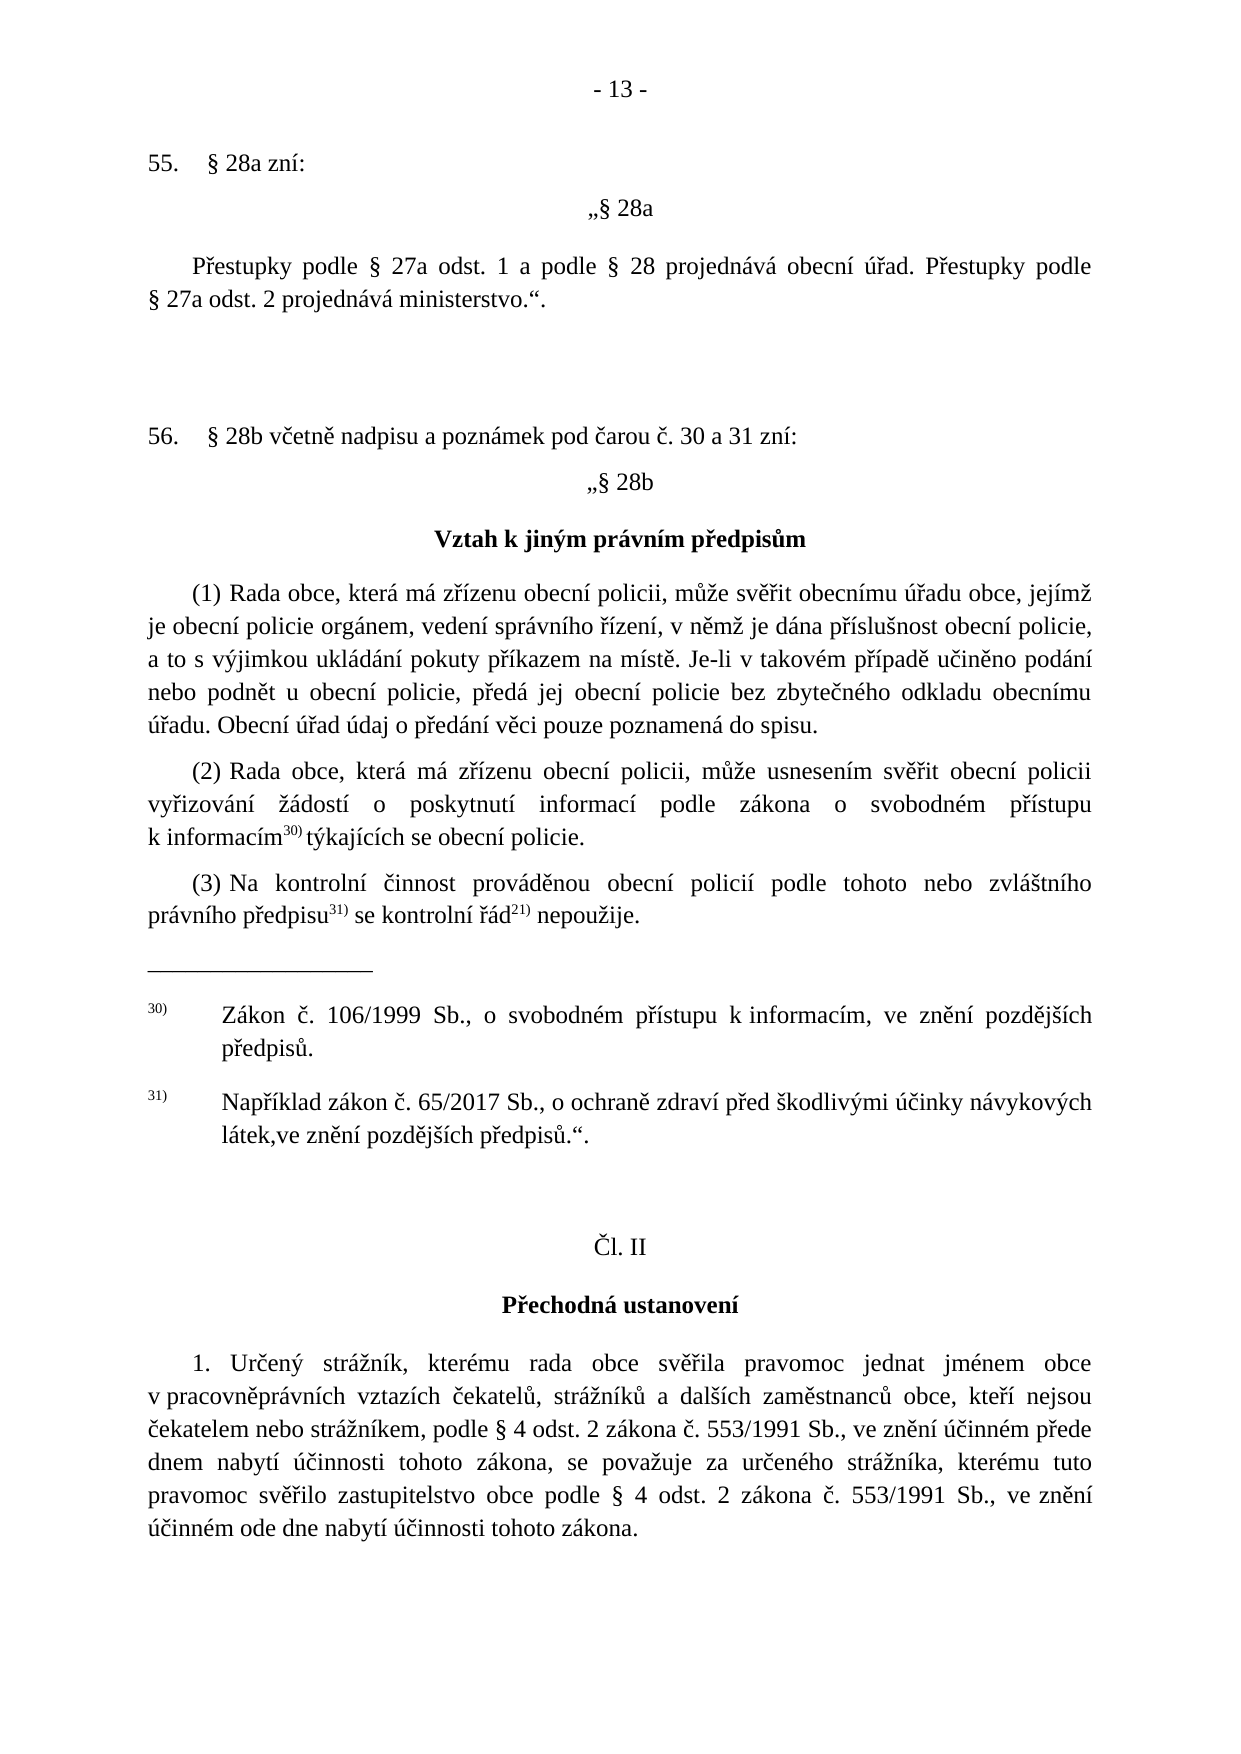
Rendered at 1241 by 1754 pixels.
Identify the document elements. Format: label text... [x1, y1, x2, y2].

text Na kontrolní činnost prováděnou obecní policií podle tohoto nebo zvláštního právního předpisu31) se kontrolní řád21) nepoužije. [148, 868, 1093, 929]
text 30) Zákon č. 106/1999 Sb., o svobodném přístupu k informacím, ve znění pozdějších předpisů. [148, 1000, 1093, 1062]
text Čl. II [148, 1232, 1093, 1261]
text Přestupky podle § 27a odst. 1 a podle § 28 projednává obecní úřad. Přestupky podle § 27a odst. 2 projednává ministerstvo.“. [148, 251, 1093, 313]
text Vztah k jiným právním předpisům [148, 524, 1093, 553]
text __________________ [148, 946, 1093, 975]
text 31) Například zákon č. 65/2017 Sb., o ochraně zdraví před škodlivými účinky návykových látek,ve znění pozdějších předpisů.“. [148, 1087, 1093, 1149]
text § 28a zní: [148, 148, 1093, 176]
list Rada obce, která má zřízenu obecní policii, může svěřit obecnímu úřadu obce, jejímž je obecní policie orgánem, vedení správního řízení, v němž je dána příslušnost obecní policie, a to s výjimkou ukládání pokuty příkazem na místě. Je-li v takovém případě učiněno podání nebo podnět u obecní policie, předá jej obecní policie bez zbytečného odkladu obecnímu úřadu. Obecní úřad údaj o předání věci pouze poznamená do spisu. [148, 578, 1093, 739]
text Přechodná ustanovení [148, 1290, 1093, 1318]
text „§ 28b [148, 467, 1093, 495]
text „§ 28a [148, 193, 1093, 222]
text 1. Určený strážník, kterému rada obce svěřila pravomoc jednat jménem obce v pracovněprávních vztazích čekatelů, strážníků a dalších zaměstnanců obce, kteří nejsou čekatelem nebo strážníkem, podle § 4 odst. 2 zákona č. 553/1991 Sb., ve znění účinném přede dnem nabytí účinnosti tohoto zákona, se považuje za určeného strážníka, kterému tuto pravomoc svěřilo zastupitelstvo obce podle § 4 odst. 2 zákona č. 553/1991 Sb., ve znění účinném ode dne nabytí účinnosti tohoto zákona. [148, 1348, 1093, 1542]
text § 28b včetně nadpisu a poznámek pod čarou č. 30 a 31 zní: [148, 421, 1093, 450]
text Rada obce, která má zřízenu obecní policii, může usnesením svěřit obecní policii vyřizování žádostí o poskytnutí informací podle zákona o svobodném přístupu k informacím30) týkajících se obecní policie. [148, 756, 1093, 851]
